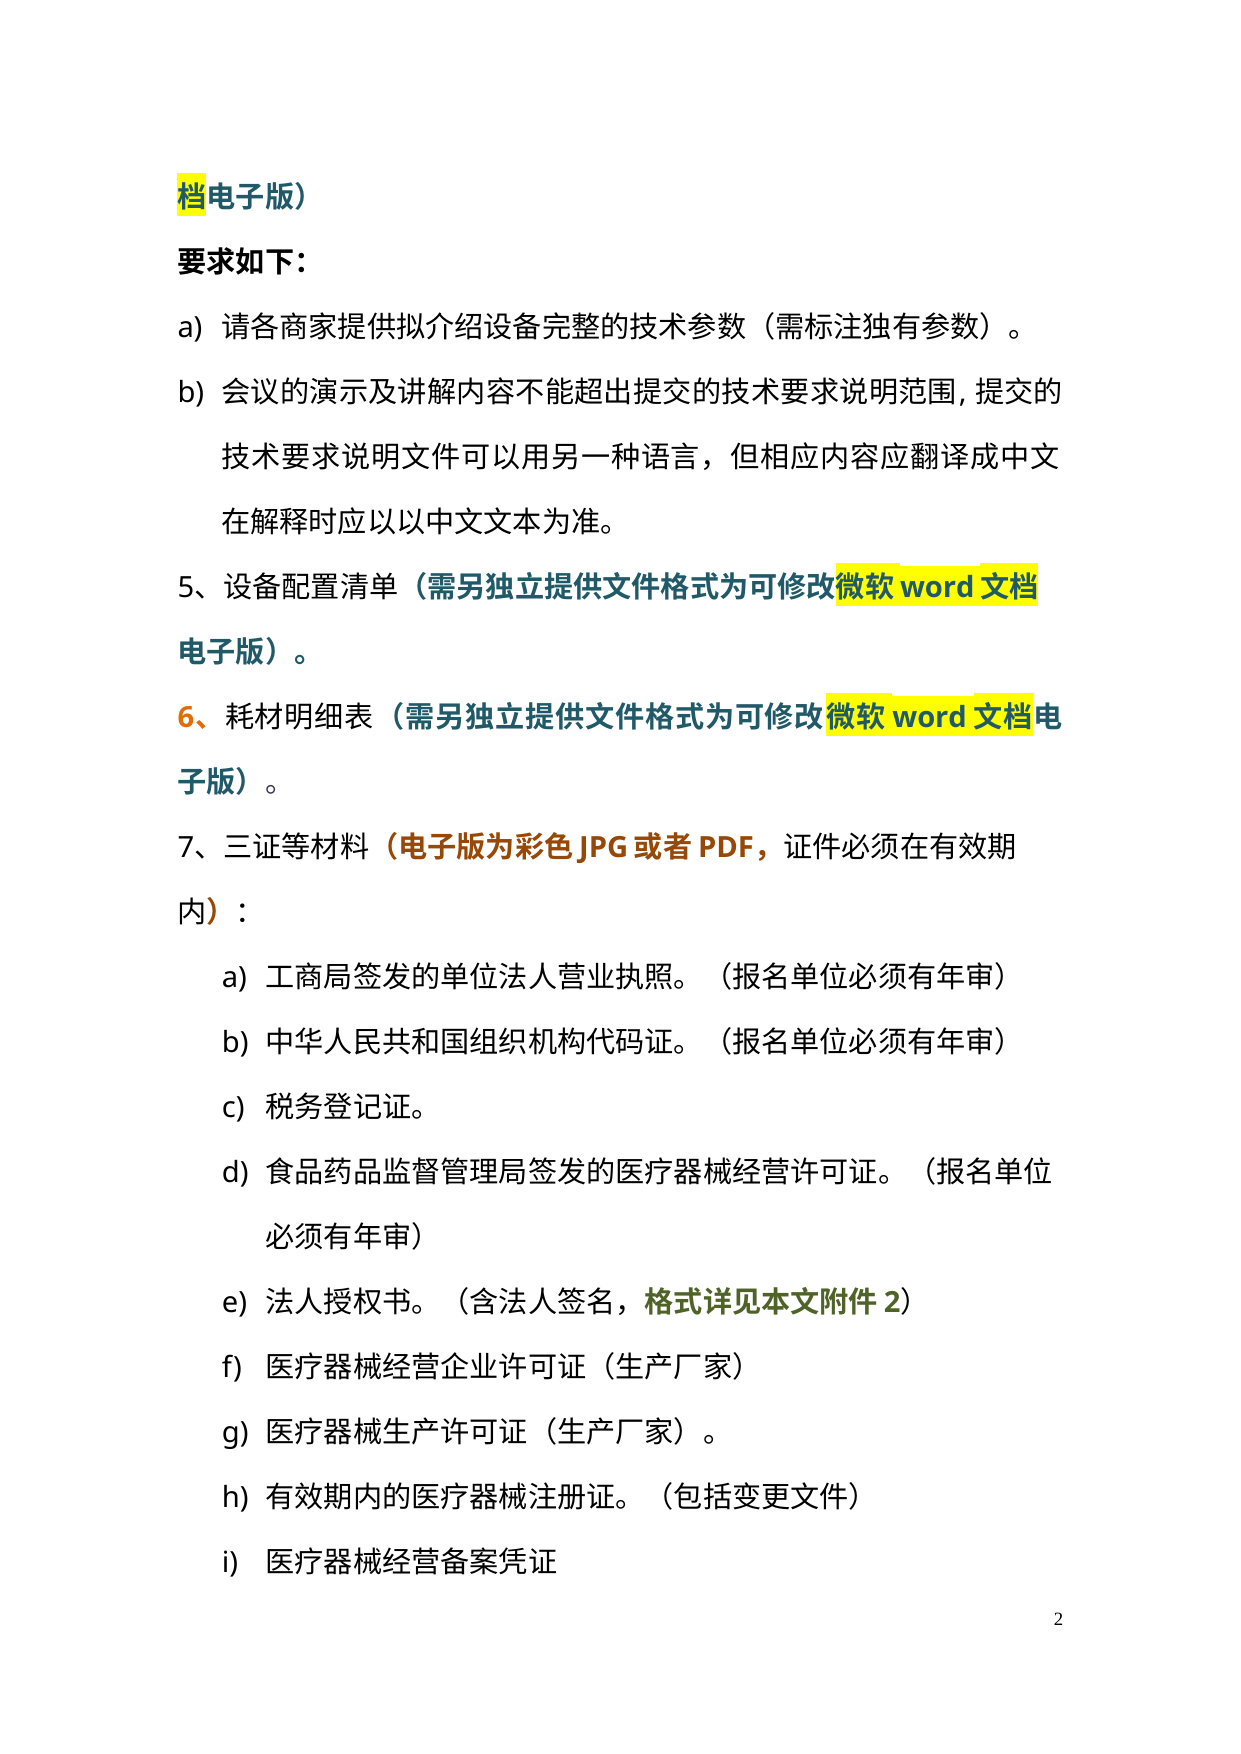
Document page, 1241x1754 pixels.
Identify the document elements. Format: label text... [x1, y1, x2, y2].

list 中华人民共和国组织机构代码证。（报名单位必须有年审） [222, 1007, 1063, 1072]
text 7、三证等材料（电子版为彩色JPG或者PDF，证件必须在有效期内）： [177, 812, 1063, 942]
list 医疗器械经营备案凭证 [222, 1527, 1063, 1592]
list 法人授权书。（含法人签名，格式详见本文附件2） [222, 1267, 1063, 1332]
list 工商局签发的单位法人营业执照。（报名单位必须有年审） [222, 942, 1063, 1007]
text 6、耗材明细表（需另独立提供文件格式为可修改微软word文档电子版）。 [177, 682, 1063, 812]
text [177, 162, 1063, 227]
text 5、设备配置清单（需另独立提供文件格式为可修改微软word文档电子版）。 [177, 552, 1063, 682]
list 请各商家提供拟介绍设备完整的技术参数（需标注独有参数）。 [177, 292, 1063, 357]
list 税务登记证。 [222, 1072, 1063, 1137]
list 食品药品监督管理局签发的医疗器械经营许可证。（报名单位必须有年审） [222, 1137, 1063, 1267]
list 会议的演示及讲解内容不能超出提交的技术要求说明范围, 提交的技术要求说明文件可以用另一种语言，但相应内容应翻译成中文，在解释时应以以中文文本为准。 [177, 357, 1063, 552]
list 医疗器械生产许可证（生产厂家）。 [222, 1397, 1063, 1462]
text 要求如下： [177, 227, 1063, 292]
list 医疗器械经营企业许可证（生产厂家） [222, 1332, 1063, 1397]
list 有效期内的医疗器械注册证。（包括变更文件） [222, 1462, 1063, 1527]
